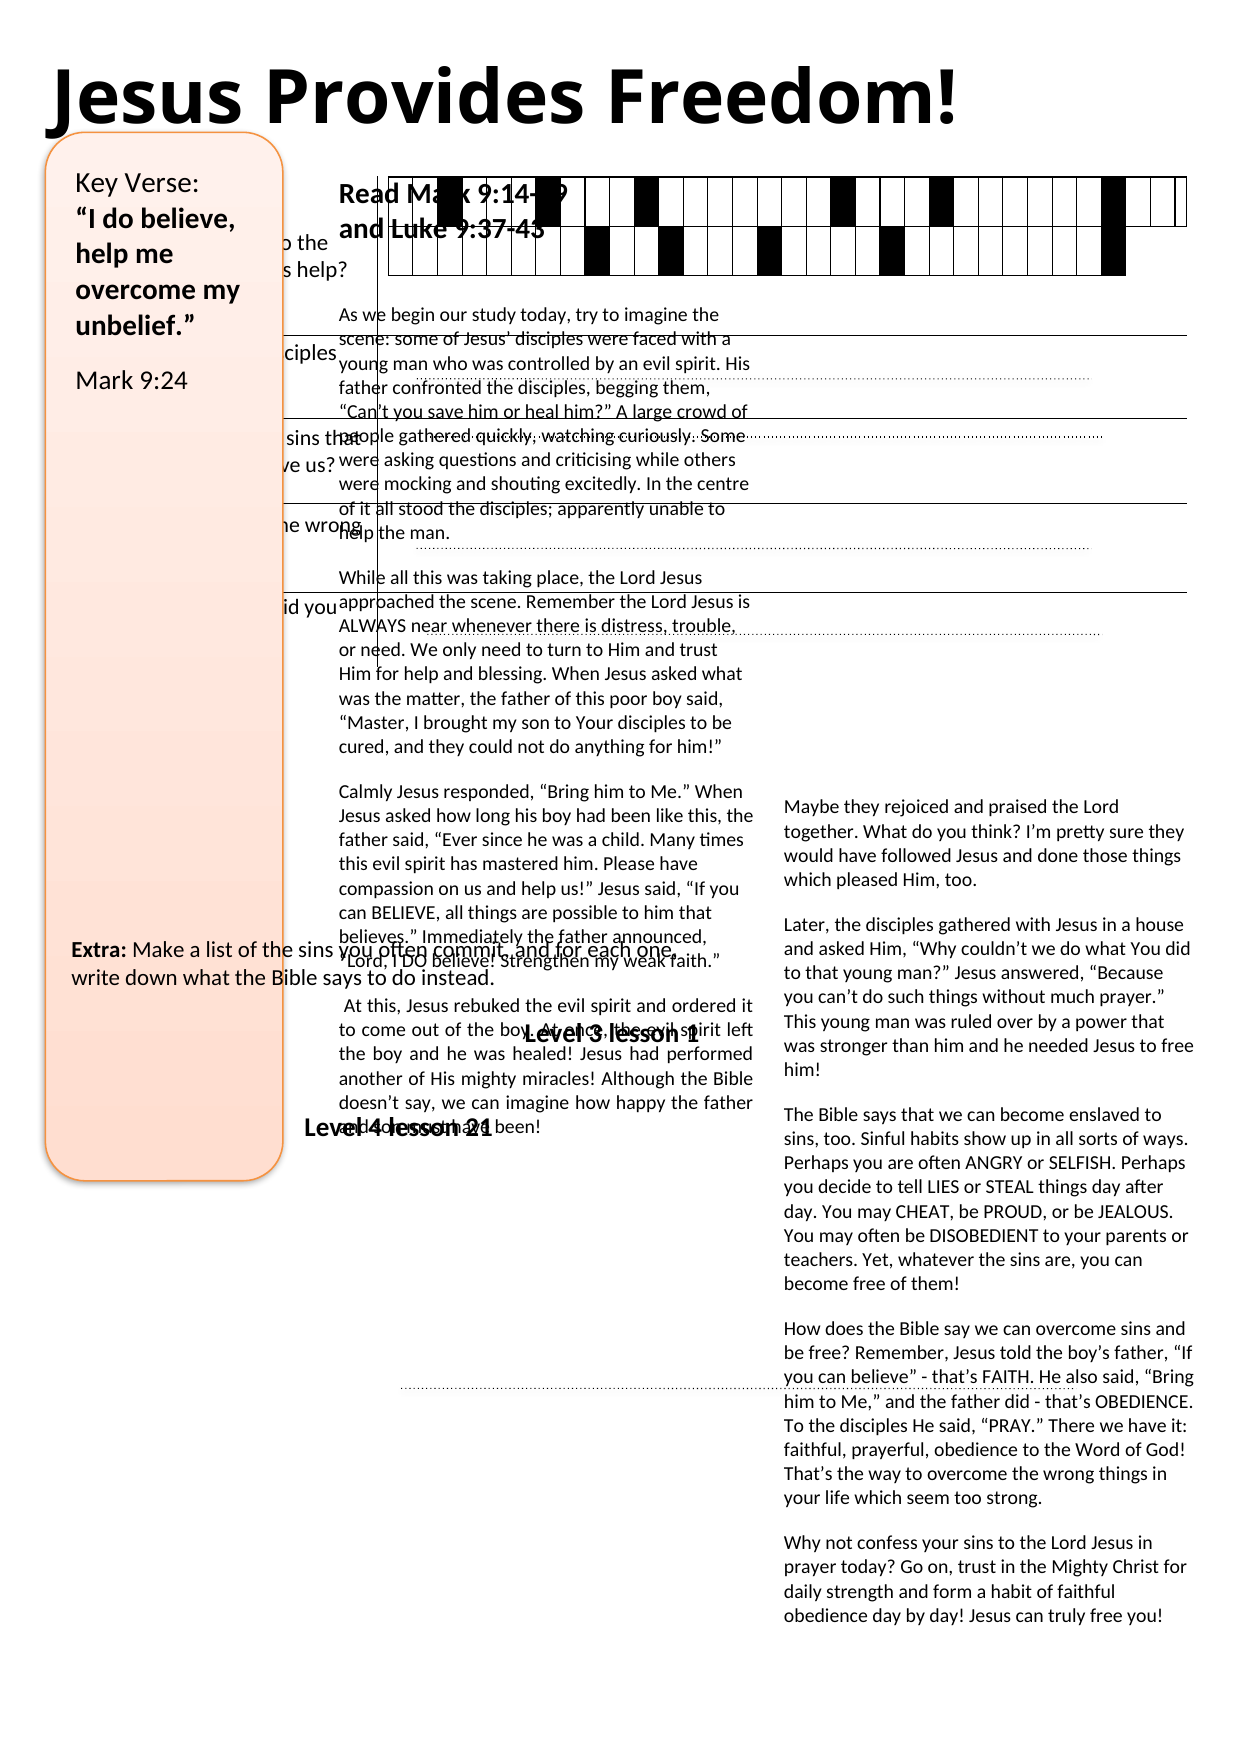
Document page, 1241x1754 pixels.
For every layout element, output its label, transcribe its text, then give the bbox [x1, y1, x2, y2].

table_cell 2. Why couldn’t the disciples heal this young man? [288, 336, 377, 418]
table_cell 3. What are some of the sins that can overcome and enslave us? [288, 419, 377, 503]
table_header 1. What did Jesus say to the father who wanted His help? [287, 176, 377, 335]
table_cell 4. How can you overcome wrong things in your life? [288, 504, 377, 592]
table_header [378, 176, 1187, 335]
table_cell 5. What special lesson did you learn from this study? [288, 593, 377, 667]
table_cell [378, 419, 1187, 503]
table_cell [378, 504, 1187, 592]
table_cell [378, 336, 1187, 418]
table_cell [378, 593, 1187, 667]
